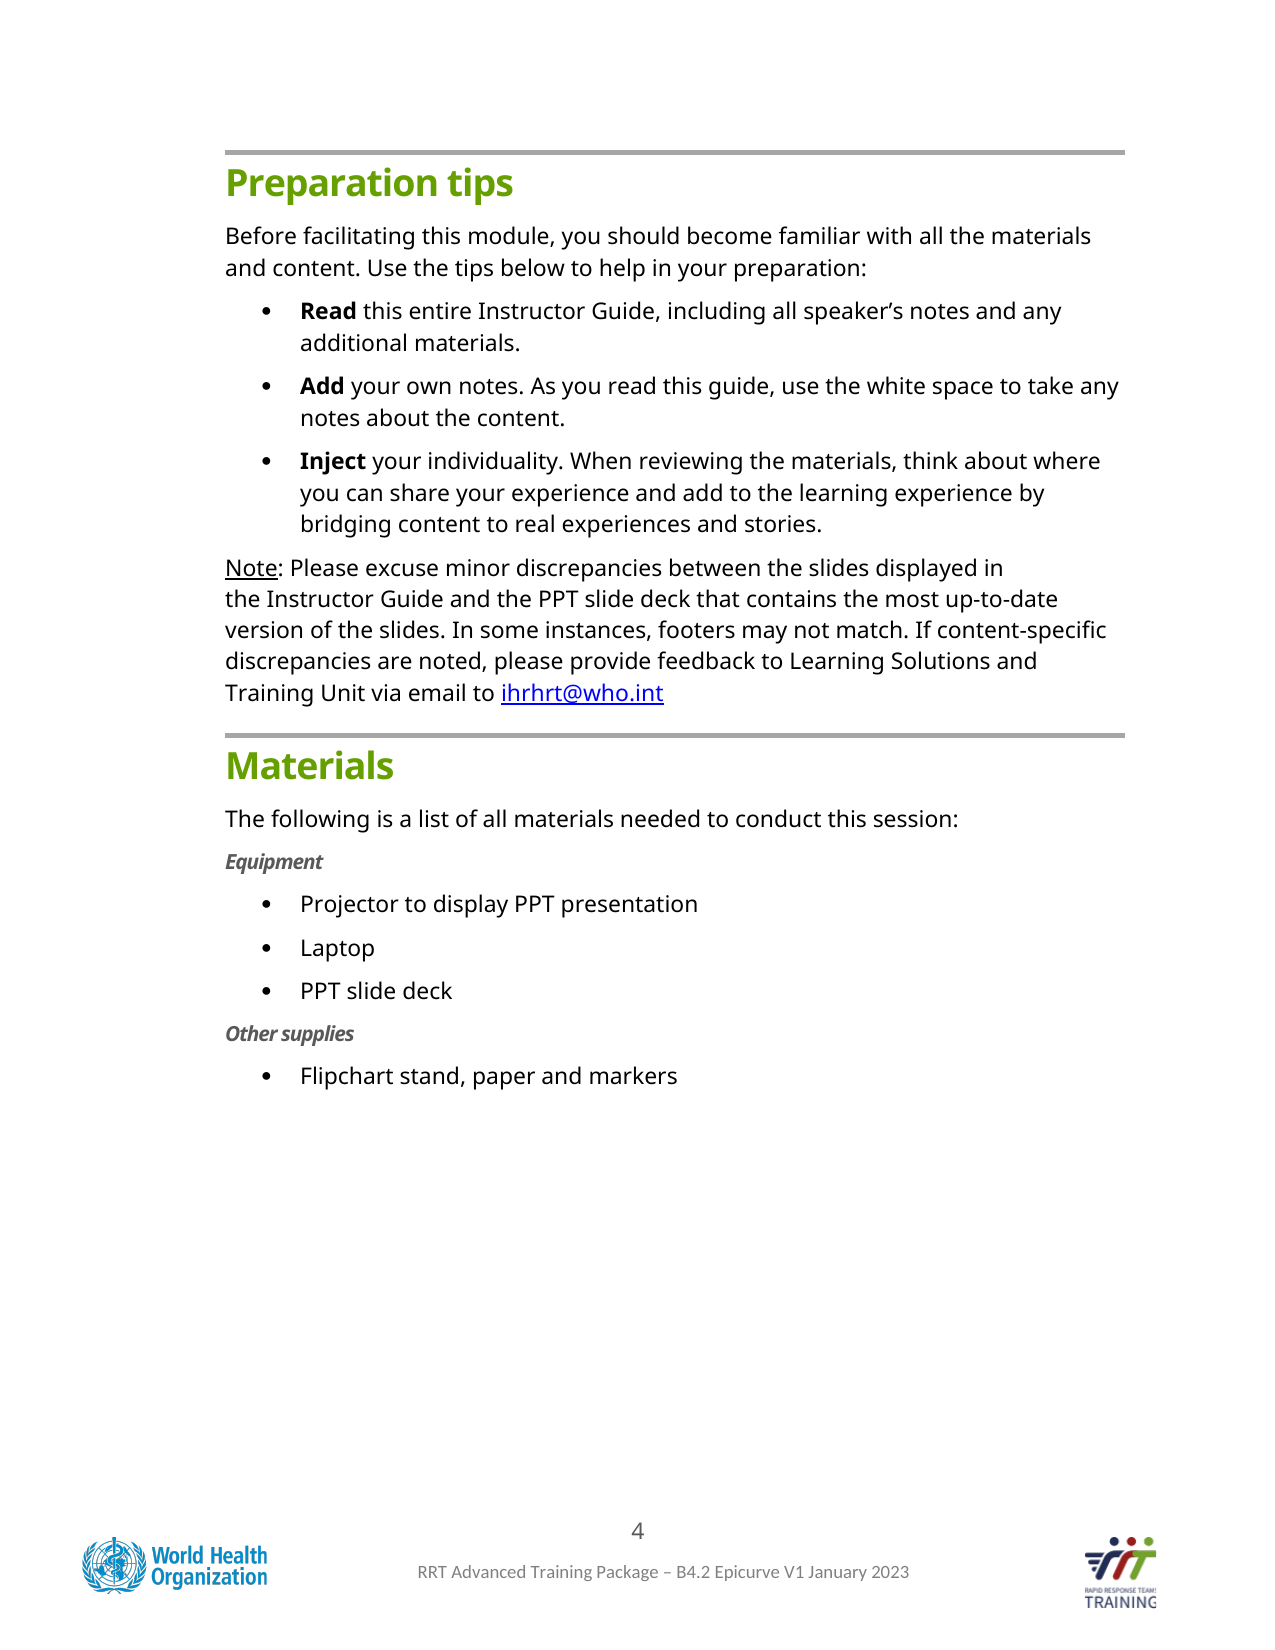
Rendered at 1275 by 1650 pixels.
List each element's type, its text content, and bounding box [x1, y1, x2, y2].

picture [82, 1537, 267, 1594]
subtitle Preparation tips [225, 155, 1125, 208]
text Note: Please excuse minor discrepancies between the slides displayed in the Instructor Guide and the PPT slide deck that contains the most up-to-date version of the slides. In some instances, footers may not match. If content-specific discrepancies are noted, please provide feedback to Learning Solutions and Training Unit via email to ihrhrt@who.int [225, 552, 1125, 708]
text Before facilitating this module, you should become familiar with all the materials and content. Use the tips below to help in your preparation: [225, 220, 1125, 283]
subtitle Other supplies [225, 1019, 1125, 1047]
subtitle Materials [225, 738, 1125, 791]
list Flipchart stand, paper and markers [262, 1060, 1125, 1091]
list Read this entire Instructor Guide, including all speaker’s notes and any additional materials. [262, 295, 1125, 358]
text The following is a list of all materials needed to conduct this session: [225, 803, 1125, 834]
list PPT slide deck [262, 975, 1125, 1007]
list Inject your individuality. When reviewing the materials, think about where you can share your experience and add to the learning experience by bridging content to real experiences and stories. [262, 445, 1125, 539]
list Projector to display PPT presentation [262, 888, 1125, 919]
subtitle Equipment [225, 847, 1125, 875]
list Laptop [262, 932, 1125, 963]
list Add your own notes. As you read this guide, use the white space to take any notes about the content. [262, 370, 1125, 433]
